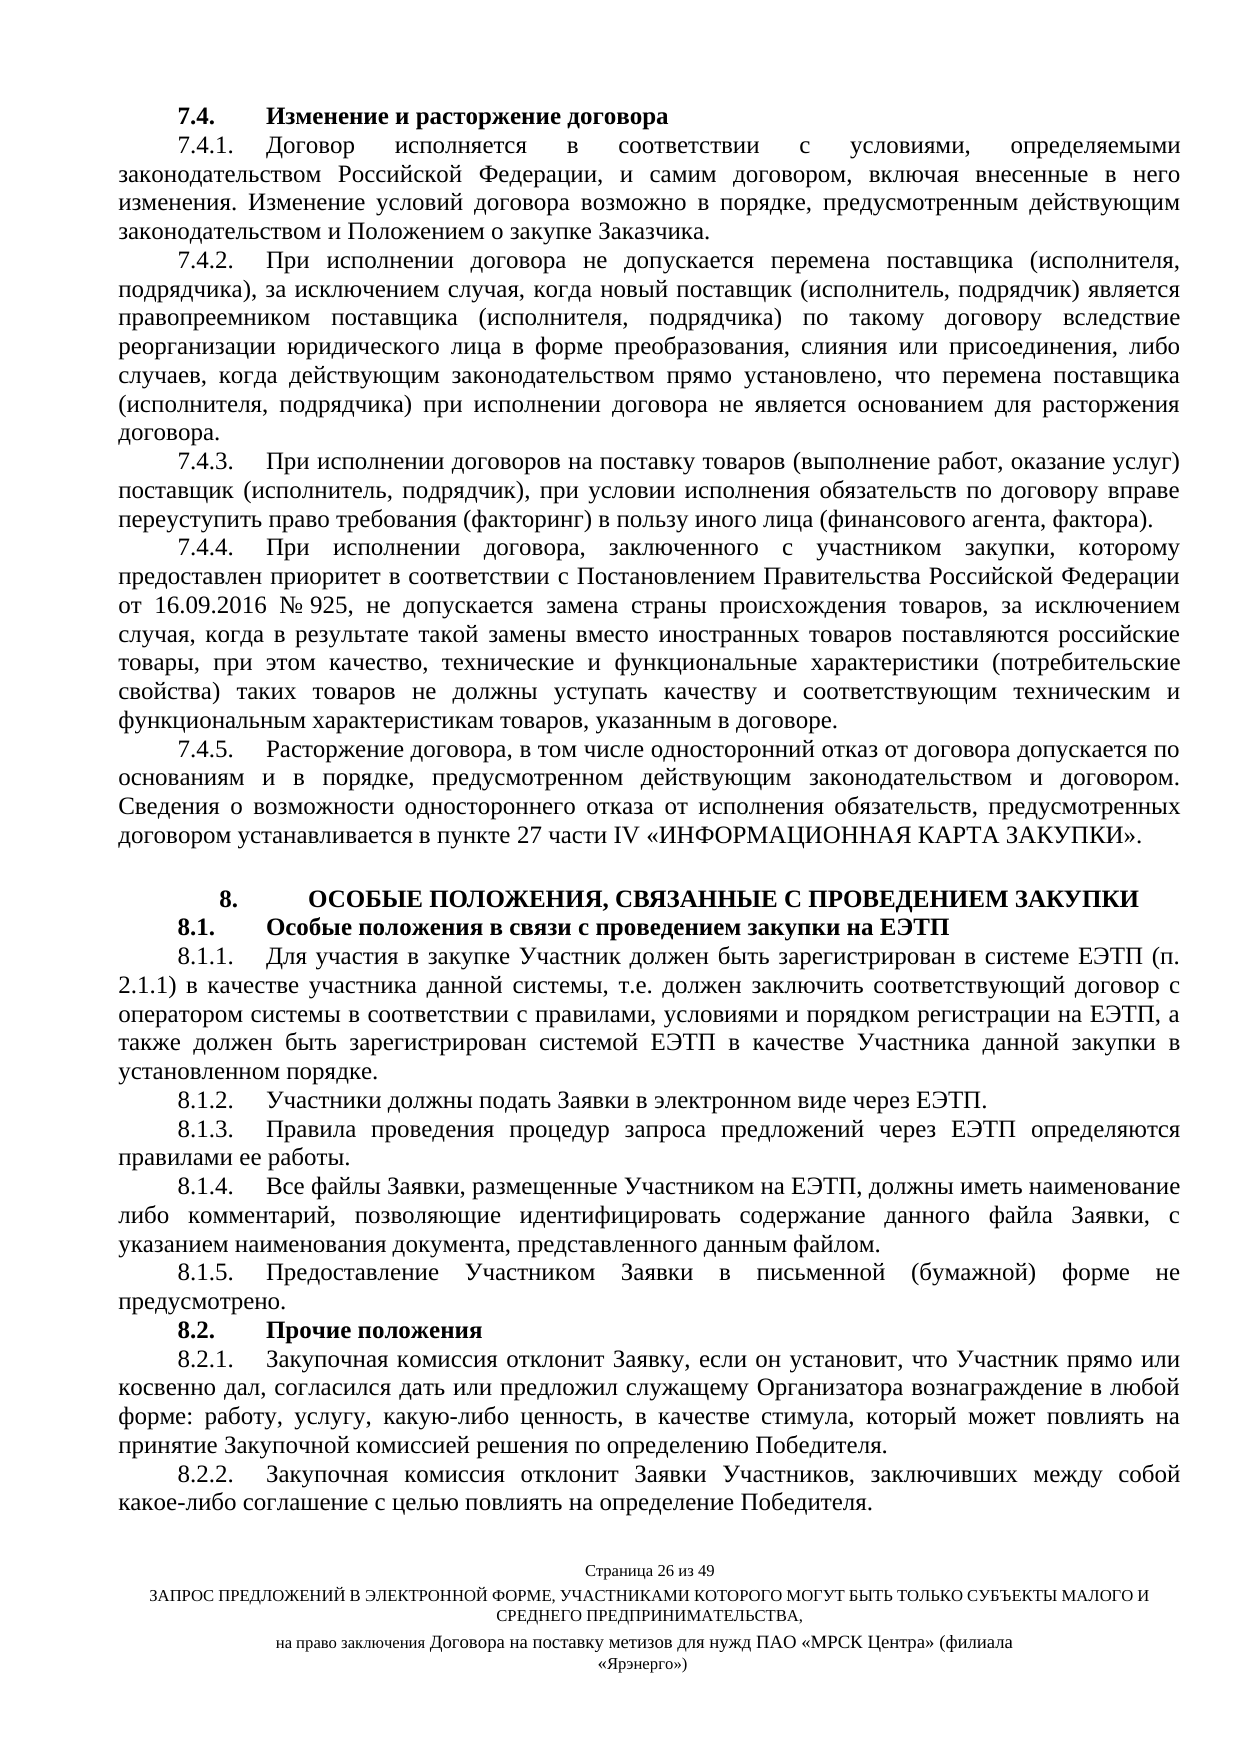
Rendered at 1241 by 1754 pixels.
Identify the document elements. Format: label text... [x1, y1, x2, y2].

subtitle Все файлы Заявки, размещенные Участником на ЕЭТП, должны иметь наименование либо комментарий, позволяющие идентифицировать содержание данного файла Заявки, с указанием наименования документа, представленного данным файлом. [118, 1171, 1181, 1257]
subtitle При исполнении договоров на поставку товаров (выполнение работ, оказание услуг) поставщик (исполнитель, подрядчик), при условии исполнения обязательств по договору вправе переуступить право требования (факторинг) в пользу иного лица (финансового агента, фактора). [118, 446, 1181, 532]
subtitle Правила проведения процедур запроса предложений через ЕЭТП определяются правилами ее работы. [118, 1114, 1181, 1171]
subtitle Закупочная комиссия отклонит Заявку, если он установит, что Участник прямо или косвенно дал, согласился дать или предложил служащему Организатора вознаграждение в любой форме: работу, услугу, какую-либо ценность, в качестве стимула, который может повлиять на принятие Закупочной комиссией решения по определению Победителя. [118, 1344, 1181, 1459]
subtitle При исполнении договора, заключенного с участником закупки, которому предоставлен приоритет в соответствии с Постановлением Правительства Российской Федерации от 16.09.2016 № 925, не допускается замена страны происхождения товаров, за исключением случая, когда в результате такой замены вместо иностранных товаров поставляются российские товары, при этом качество, технические и функциональные характеристики (потребительские свойства) таких товаров не должны уступать качеству и соответствующим техническим и функциональным характеристикам товаров, указанным в договоре. [118, 532, 1181, 734]
subtitle Особые положения в связи с проведением закупки на ЕЭТП [118, 912, 1181, 941]
subtitle Изменение и расторжение договора [118, 101, 1181, 130]
subtitle Предоставление Участником Заявки в письменной (бумажной) форме не предусмотрено. [118, 1257, 1181, 1315]
subtitle Прочие положения [118, 1315, 1181, 1344]
subtitle При исполнении договора не допускается перемена поставщика (исполнителя, подрядчика), за исключением случая, когда новый поставщик (исполнитель, подрядчик) является правопреемником поставщика (исполнителя, подрядчика) по такому договору вследствие реорганизации юридического лица в форме преобразования, слияния или присоединения, либо случаев, когда действующим законодательством прямо установлено, что перемена поставщика (исполнителя, подрядчика) при исполнении договора не является основанием для расторжения договора. [118, 245, 1181, 446]
subtitle Расторжение договора, в том числе односторонний отказ от договора допускается по основаниям и в порядке, предусмотренном действующим законодательством и договором. Сведения о возможности одностороннего отказа от исполнения обязательств, предусмотренных договором устанавливается в пункте 27 части IV «ИНФОРМАЦИОННАЯ КАРТА ЗАКУПКИ». [118, 734, 1181, 849]
subtitle Договор исполняется в соответствии с условиями, определяемыми законодательством Российской Федерации, и самим договором, включая внесенные в него изменения. Изменение условий договора возможно в порядке, предусмотренным действующим законодательством и Положением о закупке Заказчика. [118, 130, 1181, 245]
subtitle Участники должны подать Заявки в электронном виде через ЕЭТП. [118, 1085, 1181, 1114]
subtitle ОСОБЫЕ ПОЛОЖЕНИЯ, СВЯЗАННЫЕ С ПРОВЕДЕНИЕМ ЗАКУПКИ [118, 884, 1181, 912]
subtitle Закупочная комиссия отклонит Заявки Участников, заключивших между собой какое-либо соглашение с целью повлиять на определение Победителя. [118, 1459, 1181, 1516]
subtitle Для участия в закупке Участник должен быть зарегистрирован в системе ЕЭТП (п. 2.1.1) в качестве участника данной системы, т.е. должен заключить соответствующий договор с оператором системы в соответствии с правилами, условиями и порядком регистрации на ЕЭТП, а также должен быть зарегистрирован системой ЕЭТП в качестве Участника данной закупки в установленном порядке. [118, 941, 1181, 1085]
